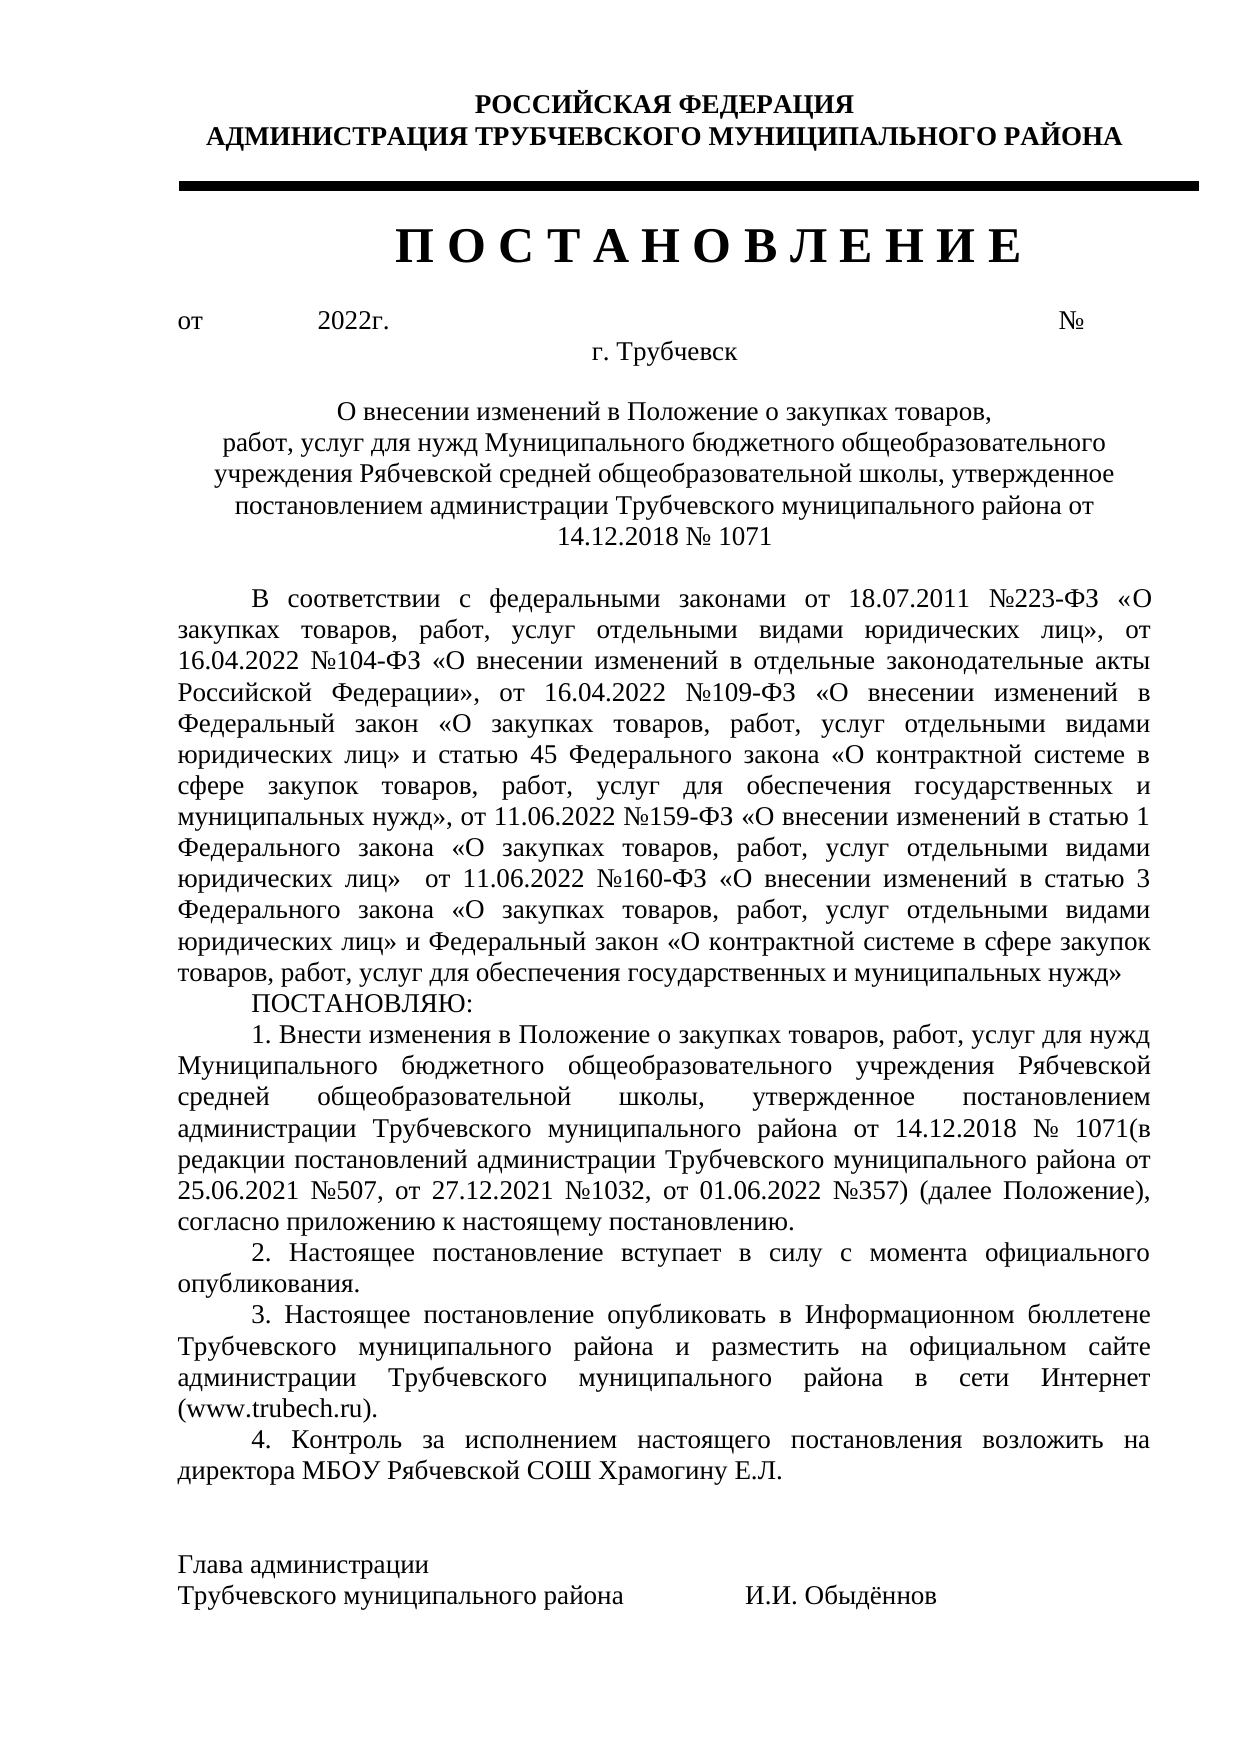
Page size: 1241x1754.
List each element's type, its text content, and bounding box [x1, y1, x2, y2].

text 4. Контроль за исполнением настоящего постановления возложить на директора МБОУ Рябчевской СОШ Храмогину Е.Л. [177, 1423, 1152, 1485]
text 2. Настоящее постановление вступает в силу с момента официального опубликования. [177, 1236, 1152, 1298]
text от 2022г. № [177, 304, 1152, 335]
text г. Трубчевск [177, 335, 1152, 367]
text Трубчевского муниципального района И.И. Обыдённов [177, 1579, 1152, 1610]
text АДМИНИСТРАЦИЯ ТРУБЧЕВСКОГО МУНИЦИПАЛЬНОГО РАЙОНА [177, 120, 1152, 151]
text 3. Настоящее постановление опубликовать в Информационном бюллетене Трубчевского муниципального района и разместить на официальном сайте администрации Трубчевского муниципального района в сети Интернет (www.trubech.ru). [177, 1298, 1152, 1423]
text Глава администрации [177, 1548, 1152, 1579]
text О внесении изменений в Положение о закупках товаров, [177, 395, 1152, 426]
text В соответствии с федеральными законами от 18.07.2011 №223-ФЗ «О закупках товаров, работ, услуг отдельными видами юридических лиц», от 16.04.2022 №104-ФЗ «О внесении изменений в отдельные законодательные акты Российской Федерации», от 16.04.2022 №109-ФЗ «О внесении изменений в Федеральный закон «О закупках товаров, работ, услуг отдельными видами юридических лиц» и статью 45 Федерального закона «О контрактной системе в сфере закупок товаров, работ, услуг для обеспечения государственных и муниципальных нужд», от 11.06.2022 №159-ФЗ «О внесении изменений в статью 1 Федерального закона «О закупках товаров, работ, услуг отдельными видами юридических лиц» от 11.06.2022 №160-ФЗ «О внесении изменений в статью 3 Федерального закона «О закупках товаров, работ, услуг отдельными видами юридических лиц» и Федеральный закон «О контрактной системе в сфере закупок товаров, работ, услуг для обеспечения государственных и муниципальных нужд» [177, 582, 1152, 987]
subtitle РОССИЙСКАЯ ФЕДЕРАЦИЯ [177, 89, 1152, 120]
text 1. Внести изменения в Положение о закупках товаров, работ, услуг для нужд Муниципального бюджетного общеобразовательного учреждения Рябчевской средней общеобразовательной школы, утвержденное постановлением администрации Трубчевского муниципального района от 14.12.2018 № 1071(в редакции постановлений администрации Трубчевского муниципального района от 25.06.2021 №507, от 27.12.2021 №1032, от 01.06.2022 №357) (далее Положение), согласно приложению к настоящему постановлению. [177, 1018, 1152, 1236]
text П О С Т А Н О В Л Е Н И Е [177, 216, 1152, 273]
text работ, услуг для нужд Муниципального бюджетного общеобразовательного учреждения Рябчевской средней общеобразовательной школы, утвержденное постановлением администрации Трубчевского муниципального района от 14.12.2018 № 1071 [177, 426, 1152, 551]
text ПОСТАНОВЛЯЮ: [177, 987, 1152, 1018]
